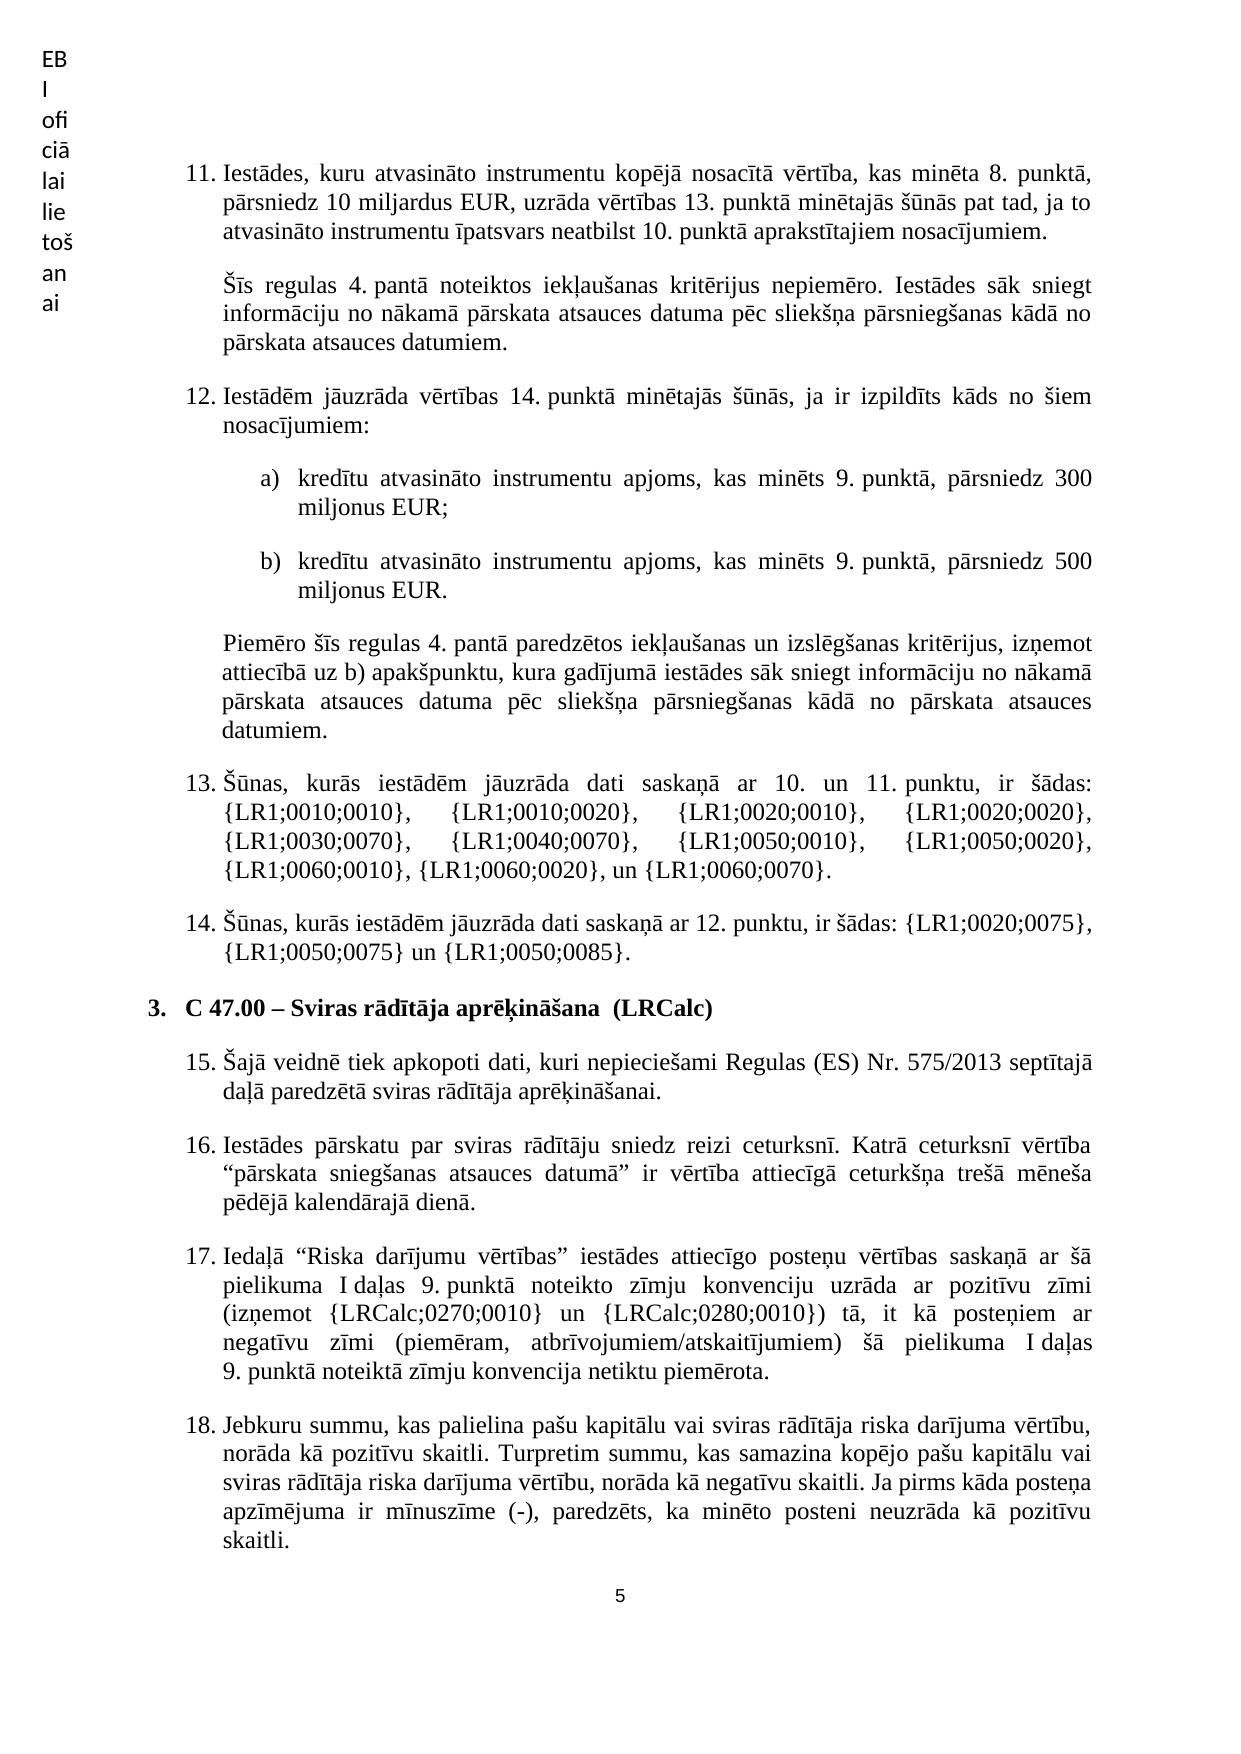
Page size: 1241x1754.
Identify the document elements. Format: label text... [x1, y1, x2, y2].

text 17. Iedaļā “Riska darījumu vērtības” iestādes attiecīgo posteņu vērtības saskaņā ar šā pielikuma I daļas 9. punktā noteikto zīmju konvenciju uzrāda ar pozitīvu zīmi (izņemot {LRCalc;0270;0010} un {LRCalc;0280;0010}) tā, it kā posteņiem ar negatīvu zīmi (piemēram, atbrīvojumiem/atskaitījumiem) šā pielikuma I daļas 9. punktā noteiktā zīmju konvencija netiktu piemērota. [185, 1241, 1092, 1385]
text 16. Iestādes pārskatu par sviras rādītāju sniedz reizi ceturksnī. Katrā ceturksnī vērtība “pārskata sniegšanas atsauces datumā” ir vērtība attiecīgā ceturkšņa trešā mēneša pēdējā kalendārajā dienā. [185, 1130, 1092, 1216]
text 14. Šūnas, kurās iestādēm jāuzrāda dati saskaņā ar 12. punktu, ir šādas: {LR1;0020;0075}, {LR1;0050;0075} un {LR1;0050;0085}. [185, 908, 1092, 966]
text Šīs regulas 4. pantā noteiktos iekļaušanas kritērijus nepiemēro. Iestādes sāk sniegt informāciju no nākamā pārskata atsauces datuma pēc sliekšņa pārsniegšanas kādā no pārskata atsauces datumiem. [185, 270, 1092, 356]
list kredītu atvasināto instrumentu apjoms, kas minēts 9. punktā, pārsniedz 300 miljonus EUR; [260, 463, 1092, 521]
list 18. Jebkuru summu, kas palielina pašu kapitālu vai sviras rādītāja riska darījuma vērtību, norāda kā pozitīvu skaitli. Turpretim summu, kas samazina kopējo pašu kapitālu vai sviras rādītāja riska darījuma vērtību, norāda kā negatīvu skaitli. Ja pirms kāda posteņa apzīmējuma ir mīnuszīme (-), paredzēts, ka minēto posteni neuzrāda kā pozitīvu skaitli. [185, 1410, 1092, 1553]
text 11. Iestādes, kuru atvasināto instrumentu kopējā nosacītā vērtība, kas minēta 8. punktā, pārsniedz 10 miljardus EUR, uzrāda vērtības 13. punktā minētajās šūnās pat tad, ja to atvasināto instrumentu īpatsvars neatbilst 10. punktā aprakstītajiem nosacījumiem. [185, 158, 1092, 245]
text 3. C 47.00 – Sviras rādītāja aprēķināšana (LRCalc) [148, 991, 1092, 1022]
list Piemēro šīs regulas 4. pantā paredzētos iekļaušanas un izslēgšanas kritērijus, izņemot attiecībā uz b) apakšpunktu, kura gadījumā iestādes sāk sniegt informāciju no nākamā pārskata atsauces datuma pēc sliekšņa pārsniegšanas kādā no pārskata atsauces datumiem. [222, 628, 1092, 743]
text 15. Šajā veidnē tiek apkopoti dati, kuri nepieciešami Regulas (ES) Nr. 575/2013 septītajā daļā paredzētā sviras rādītāja aprēķināšanai. [185, 1047, 1092, 1105]
text 12. Iestādēm jāuzrāda vērtības 14. punktā minētajās šūnās, ja ir izpildīts kāds no šiem nosacījumiem: [185, 381, 1092, 438]
text 13. Šūnas, kurās iestādēm jāuzrāda dati saskaņā ar 10. un 11. punktu, ir šādas: {LR1;0010;0010}, {LR1;0010;0020}, {LR1;0020;0010}, {LR1;0020;0020}, {LR1;0030;0070}, {LR1;0040;0070}, {LR1;0050;0010}, {LR1;0050;0020}, {LR1;0060;0010}, {LR1;0060;0020}, un {LR1;0060;0070}. [185, 768, 1092, 883]
list kredītu atvasināto instrumentu apjoms, kas minēts 9. punktā, pārsniedz 500 miljonus EUR. [260, 546, 1092, 603]
